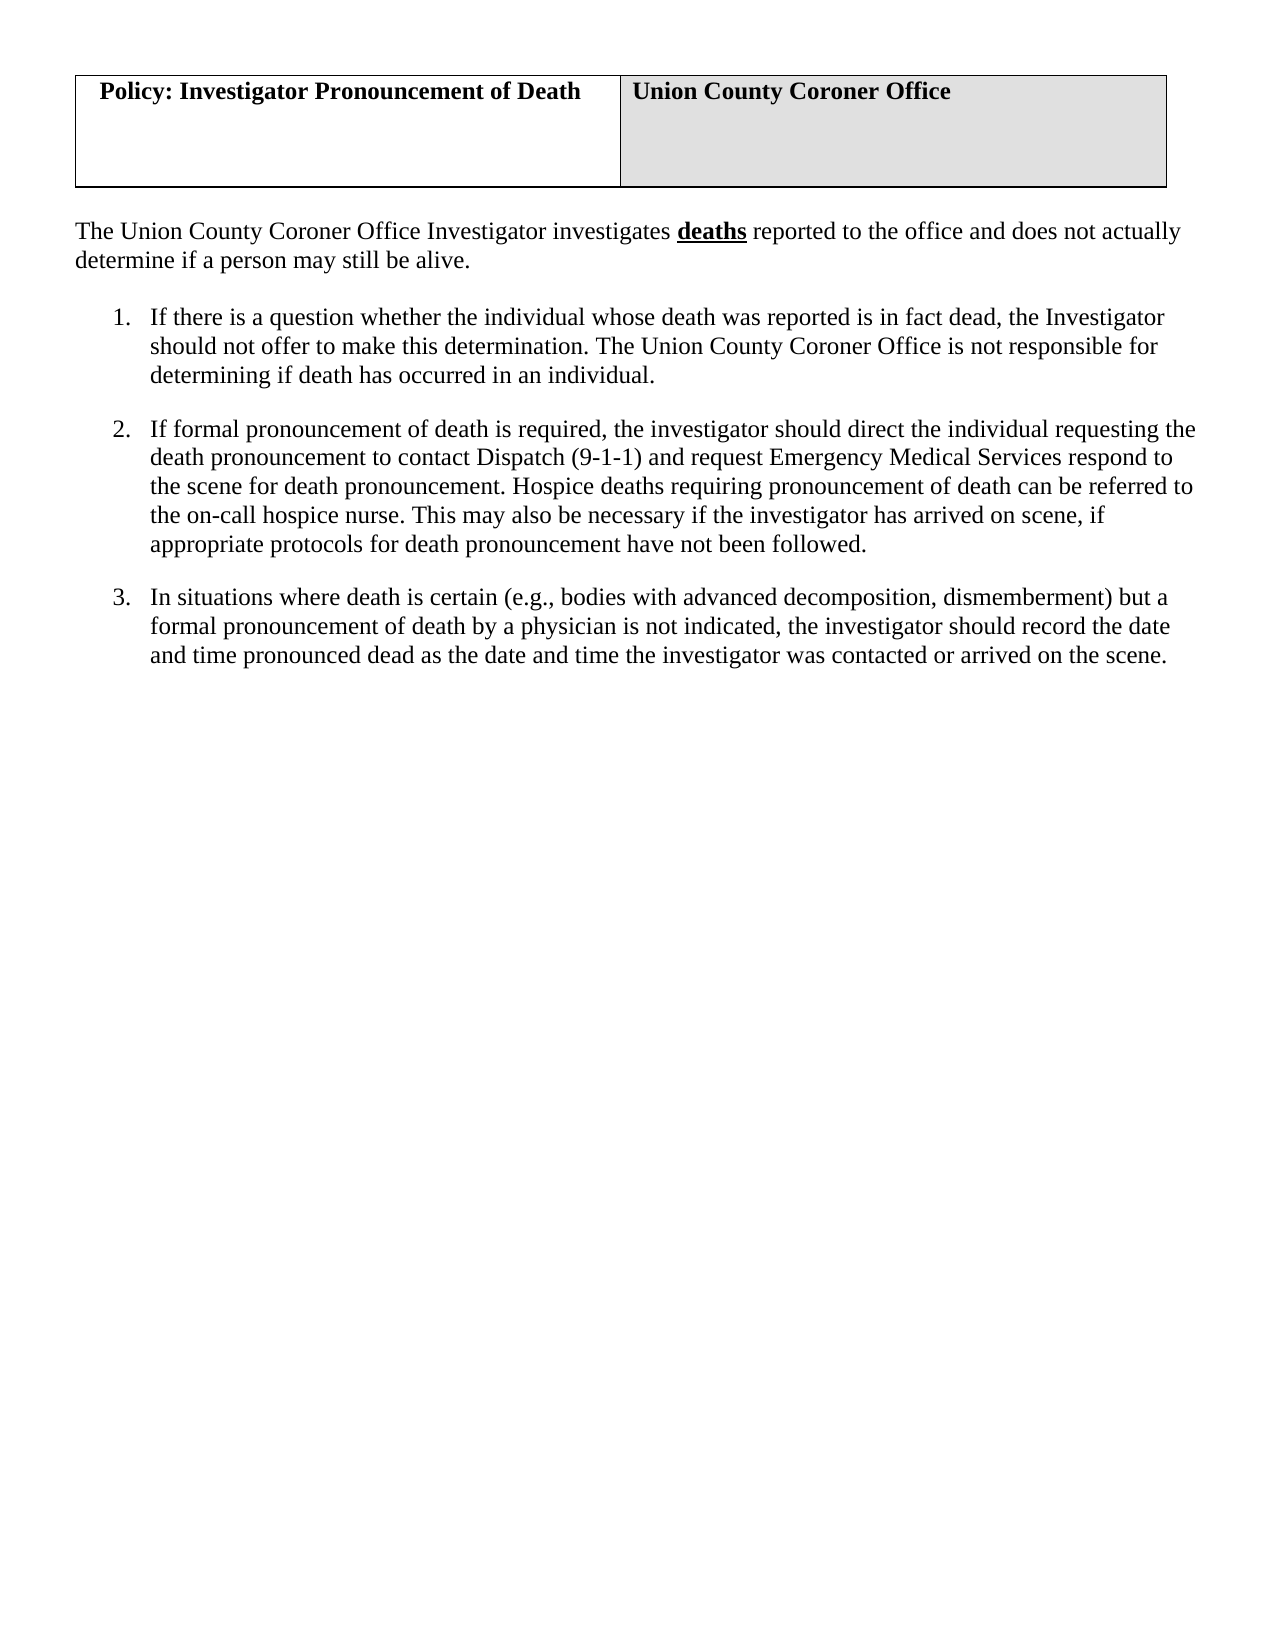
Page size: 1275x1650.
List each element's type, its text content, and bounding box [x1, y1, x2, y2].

table_header Policy: Investigator Pronouncement of Death [76, 76, 620, 186]
table_header Union County Coroner Office [621, 76, 1166, 186]
list In situations where death is certain (e.g., bodies with advanced decomposition, dismemberment) but a formal pronouncement of death by a physician is not indicated, the investigator should record the date and time pronounced dead as the date and time the investigator was contacted or arrived on the scene. [112, 582, 1200, 669]
list If formal pronouncement of death is required, the investigator should direct the individual requesting the death pronouncement to contact Dispatch (9-1-1) and request Emergency Medical Services respond to the scene for death pronouncement. Hospice deaths requiring pronouncement of death can be referred to the on-call hospice nurse. This may also be necessary if the investigator has arrived on scene, if appropriate protocols for death pronouncement have not been followed. [112, 414, 1200, 557]
list If there is a question whether the individual whose death was reported is in fact dead, the Investigator should not offer to make this determination. The Union County Coroner Office is not responsible for determining if death has occurred in an individual. [112, 302, 1200, 389]
text The Union County Coroner Office Investigator investigates deaths reported to the office and does not actually determine if a person may still be alive. [75, 216, 1200, 274]
